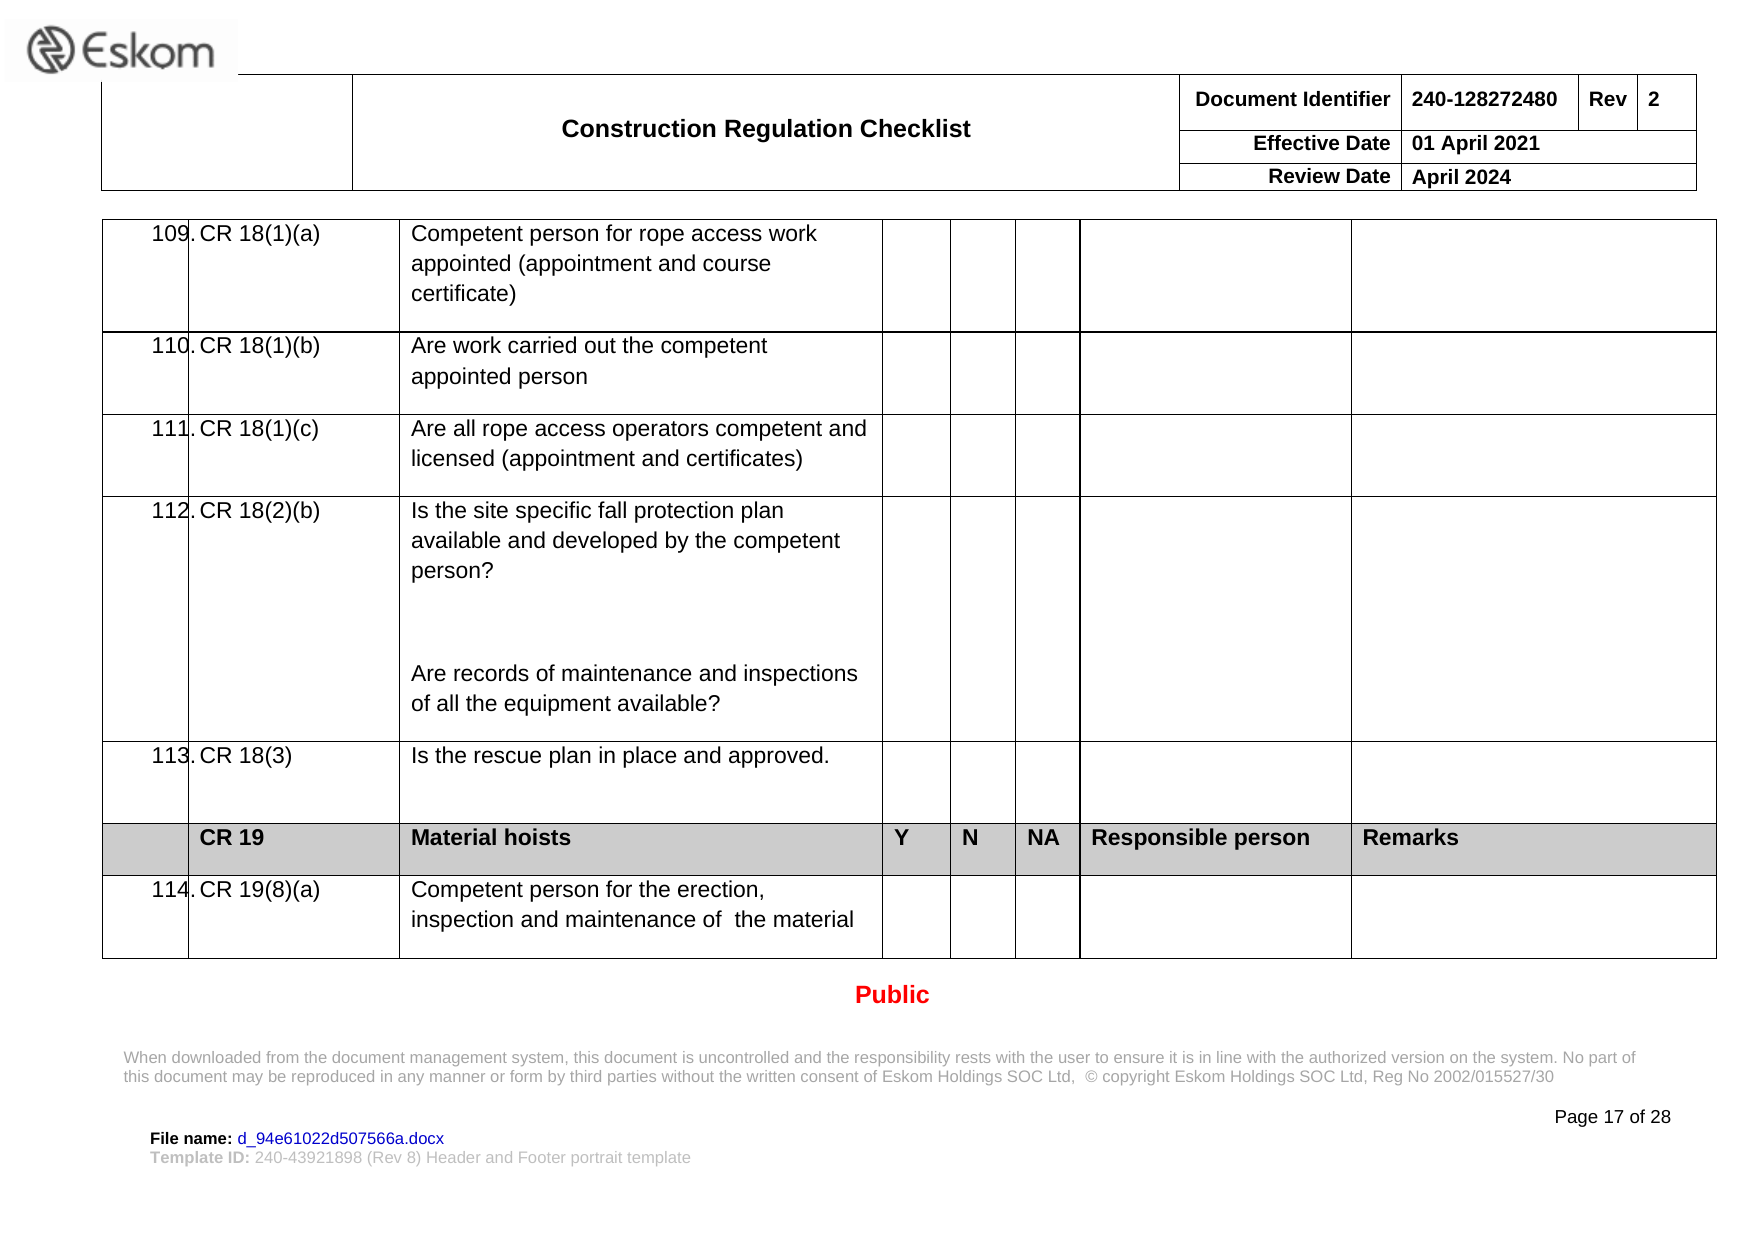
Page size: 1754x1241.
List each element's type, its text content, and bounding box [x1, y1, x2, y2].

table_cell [400, 876, 882, 957]
table_cell [1016, 497, 1079, 741]
table_cell [1016, 742, 1079, 823]
table_cell [883, 497, 950, 741]
table_cell CR 18(3) [189, 742, 399, 823]
table_cell CR 18(2)(b) [189, 497, 399, 741]
table_cell Are all rope access operators competent and licensed (appointment and certificates) [400, 415, 882, 496]
table_cell [103, 497, 188, 741]
table_cell [1081, 876, 1351, 957]
table_cell [1016, 415, 1079, 496]
table_cell [1016, 333, 1079, 414]
table_cell [1352, 220, 1716, 331]
table_cell CR 19(8)(a) [189, 876, 399, 957]
table_cell [951, 876, 1015, 957]
table_cell CR 18(1)(a) [189, 220, 399, 331]
table_cell [103, 876, 188, 957]
table_cell [1016, 220, 1079, 331]
table_cell [951, 742, 1015, 823]
table_cell [103, 824, 188, 875]
table_cell [883, 333, 950, 414]
table_cell CR 19 [189, 824, 399, 875]
table_cell [1081, 333, 1351, 414]
table_cell [951, 415, 1015, 496]
table_cell [1352, 333, 1716, 414]
table_cell Remarks [1352, 824, 1716, 875]
table_cell [951, 497, 1015, 741]
table_cell [103, 415, 188, 496]
table_cell Is the rescue plan in place and approved. [400, 742, 882, 823]
table_cell [883, 220, 950, 331]
table_cell [103, 220, 188, 331]
table_cell [1081, 497, 1351, 741]
table_cell [883, 876, 950, 957]
table_cell [1081, 415, 1351, 496]
table_cell Are work carried out the competent appointed person [400, 333, 882, 414]
table_cell [1081, 742, 1351, 823]
table_cell CR 18(1)(c) [189, 415, 399, 496]
table_cell Material hoists [400, 824, 882, 875]
table_cell [1081, 220, 1351, 331]
table_cell [951, 333, 1015, 414]
table_cell Responsible person [1081, 824, 1351, 875]
table_cell [951, 220, 1015, 331]
table_cell [1352, 415, 1716, 496]
table_cell [1016, 876, 1079, 957]
table_cell NA [1016, 824, 1079, 875]
table_cell [883, 742, 950, 823]
table_cell [103, 742, 188, 823]
table_cell Competent person for rope access work appointed (appointment and course certificate) [400, 220, 882, 331]
table_cell CR 18(1)(b) [189, 333, 399, 414]
table_cell [883, 415, 950, 496]
table_cell [1352, 497, 1716, 741]
table_cell Y [883, 824, 950, 875]
table_cell N [951, 824, 1015, 875]
table_cell [1352, 742, 1716, 823]
table_cell Is the site specific fall protection plan available and developed by the competent person? Are records of maintenance and inspections of all the equipment available? [400, 497, 882, 741]
table_cell [1352, 876, 1716, 957]
table_cell [103, 333, 188, 414]
